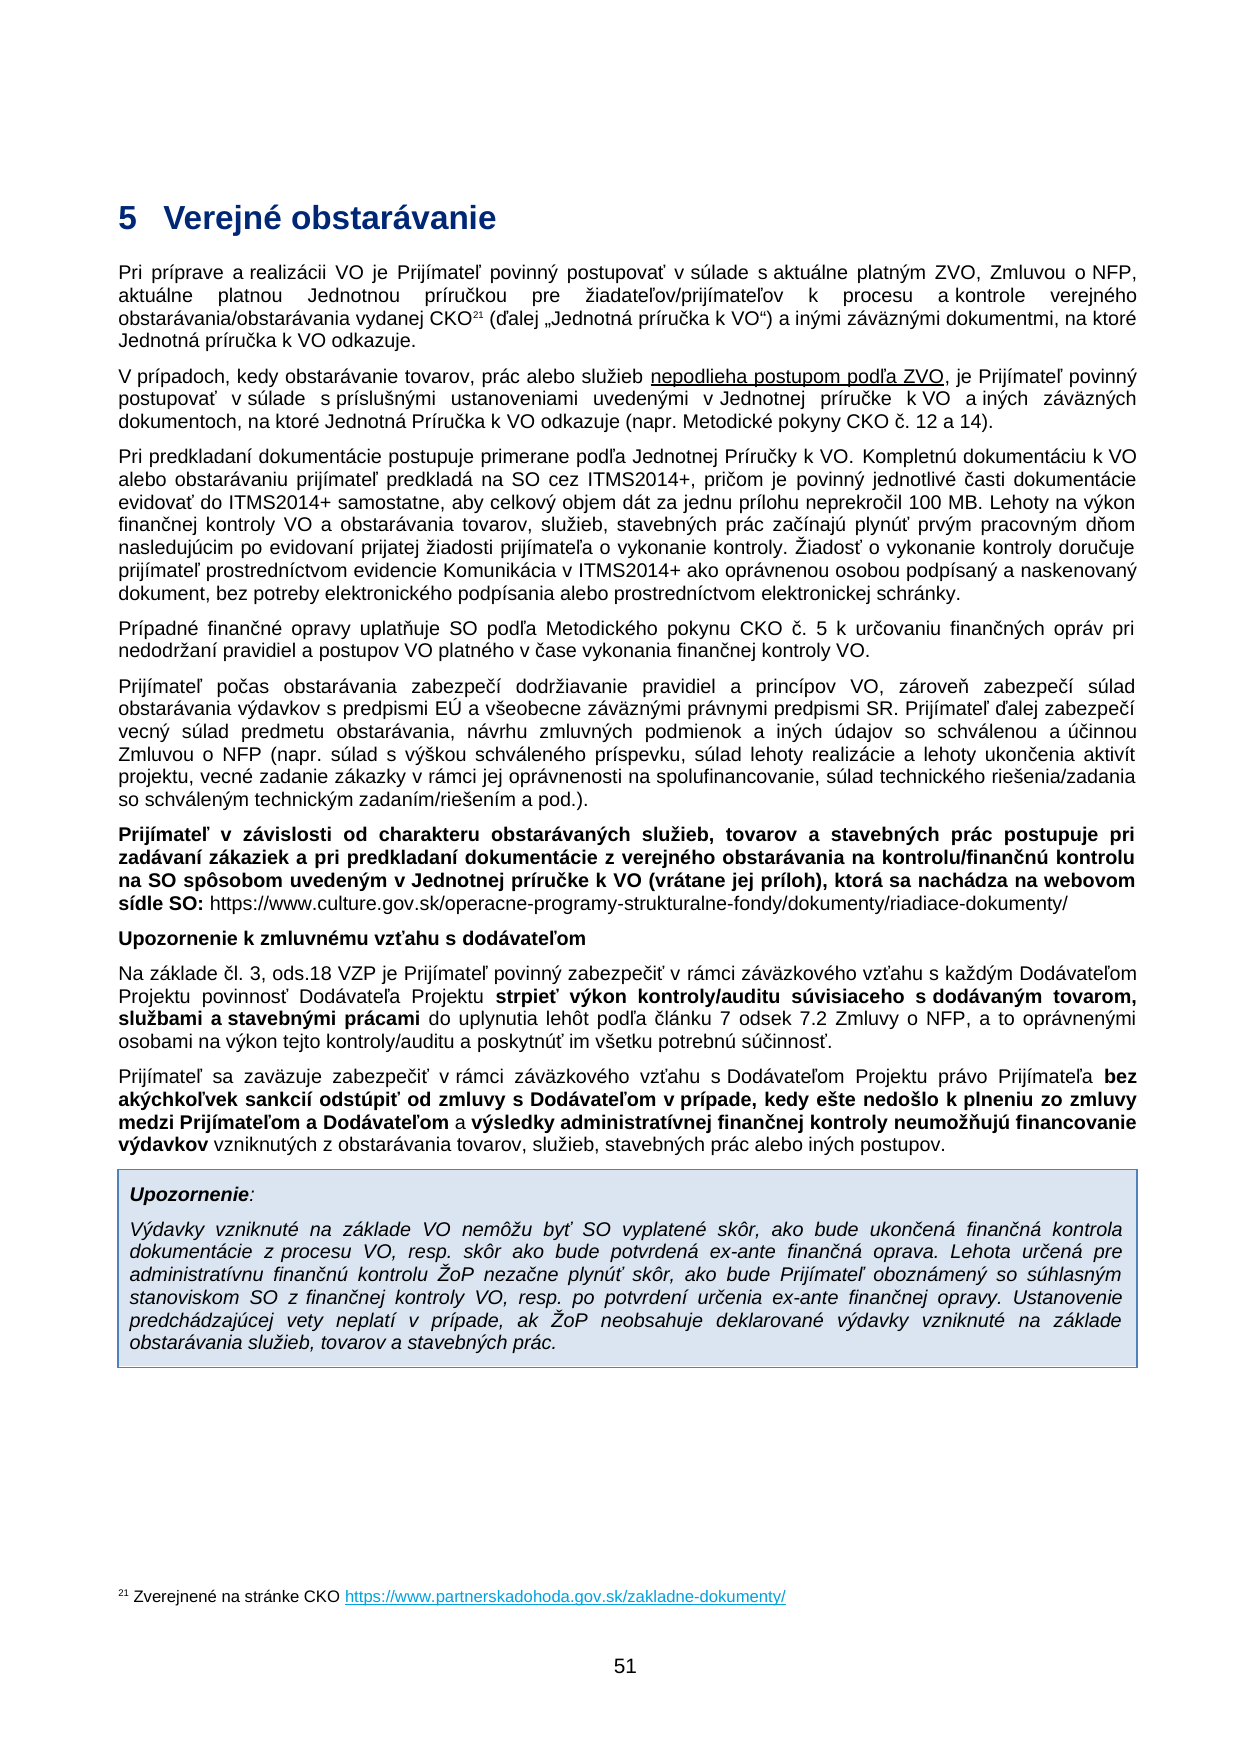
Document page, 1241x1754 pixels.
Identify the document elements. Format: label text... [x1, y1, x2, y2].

text V prípadoch, kedy obstarávanie tovarov, prác alebo služieb nepodlieha postupom podľa ZVO, je Prijímateľ povinný postupovať v súlade s príslušnými ustanoveniami uvedenými v Jednotnej príručke k VO a iných záväzných dokumentoch, na ktoré Jednotná Príručka k VO odkazuje (napr. Metodické pokyny CKO č. 12 a 14). [118, 364, 1137, 433]
text Pri príprave a realizácii VO je Prijímateľ povinný postupovať v súlade s aktuálne platným ZVO, Zmluvou o NFP, aktuálne platnou Jednotnou príručkou pre žiadateľov/prijímateľov k procesu a kontrole verejného obstarávania/obstarávania vydanej CKO (ďalej „Jednotná príručka k VO“) a inými záväznými dokumentmi, na ktoré Jednotná príručka k VO odkazuje. [118, 261, 1137, 352]
table_header Upozornenie: Výdavky vzniknuté na základe VO nemôžu byť SO vyplatené skôr, ako bude ukončená finančná kontrola dokumentácie z procesu VO, resp. skôr ako bude potvrdená ex-ante finančná oprava. Lehota určená pre administratívnu finančnú kontrolu ŽoP nezačne plynúť skôr, ako bude Prijímateľ oboznámený so súhlasným stanoviskom SO z finančnej kontroly VO, resp. po potvrdení určenia ex-ante finančnej opravy. Ustanovenie predchádzajúcej vety neplatí v prípade, ak ŽoP neobsahuje deklarované výdavky vzniknuté na základe obstarávania služieb, tovarov a stavebných prác. [119, 1170, 1136, 1366]
text Prijímateľ v závislosti od charakteru obstarávaných služieb, tovarov a stavebných prác postupuje pri zadávaní zákaziek a pri predkladaní dokumentácie z verejného obstarávania na kontrolu/finančnú kontrolu na SO spôsobom uvedeným v Jednotnej príručke k VO (vrátane jej príloh), ktorá sa nachádza na webovom sídle SO: https://www.culture.gov.sk/operacne-programy-strukturalne-fondy/dokumenty/riadiace-dokumenty/ [118, 823, 1137, 914]
subtitle Verejné obstarávanie [118, 198, 1137, 236]
text Prípadné finančné opravy uplatňuje SO podľa Metodického pokynu CKO č. 5 k určovaniu finančných opráv pri nedodržaní pravidiel a postupov VO platného v čase vykonania finančnej kontroly VO. [118, 617, 1137, 662]
text Prijímateľ počas obstarávania zabezpečí dodržiavanie pravidiel a princípov VO, zároveň zabezpečí súlad obstarávania výdavkov s predpismi EÚ a všeobecne záväznými právnymi predpismi SR. Prijímateľ ďalej zabezpečí vecný súlad predmetu obstarávania, návrhu zmluvných podmienok a iných údajov so schválenou a účinnou Zmluvou o NFP (napr. súlad s výškou schváleného príspevku, súlad lehoty realizácie a lehoty ukončenia aktivít projektu, vecné zadanie zákazky v rámci jej oprávnenosti na spolufinancovanie, súlad technického riešenia/zadania so schváleným technickým zadaním/riešením a pod.). [118, 674, 1137, 811]
list Prijímateľ sa zaväzuje zabezpečiť v rámci záväzkového vzťahu s Dodávateľom Projektu právo Prijímateľa bez akýchkoľvek sankcií odstúpiť od zmluvy s Dodávateľom v prípade, kedy ešte nedošlo k plneniu zo zmluvy medzi Prijímateľom a Dodávateľom a výsledky administratívnej finančnej kontroly neumožňujú financovanie výdavkov vzniknutých z obstarávania tovarov, služieb, stavebných prác alebo iných postupov. [118, 1065, 1137, 1156]
text Pri predkladaní dokumentácie postupuje primerane podľa Jednotnej Príručky k VO. Kompletnú dokumentáciu k VO alebo obstarávaniu prijímateľ predkladá na SO cez ITMS2014+, pričom je povinný jednotlivé časti dokumentácie evidovať do ITMS2014+ samostatne, aby celkový objem dát za jednu prílohu neprekročil 100 MB. Lehoty na výkon finančnej kontroly VO a obstarávania tovarov, služieb, stavebných prác začínajú plynúť prvým pracovným dňom nasledujúcim po evidovaní prijatej žiadosti prijímateľa o vykonanie kontroly. Žiadosť o vykonanie kontroly doručuje prijímateľ prostredníctvom evidencie Komunikácia v ITMS2014+ ako oprávnenou osobou podpísaný a naskenovaný dokument, bez potreby elektronického podpísania alebo prostredníctvom elektronickej schránky. [118, 445, 1137, 604]
list Upozornenie k zmluvnému vzťahu s dodávateľom [118, 927, 1137, 949]
list Na základe čl. 3, ods.18 VZP je Prijímateľ povinný zabezpečiť v rámci záväzkového vzťahu s každým Dodávateľom Projektu povinnosť Dodávateľa Projektu strpieť výkon kontroly/auditu súvisiaceho s dodávaným tovarom, službami a stavebnými prácami do uplynutia lehôt podľa článku 7 odsek 7.2 Zmluvy o NFP, a to oprávnenými osobami na výkon tejto kontroly/auditu a poskytnúť im všetku potrebnú súčinnosť. [118, 962, 1137, 1053]
